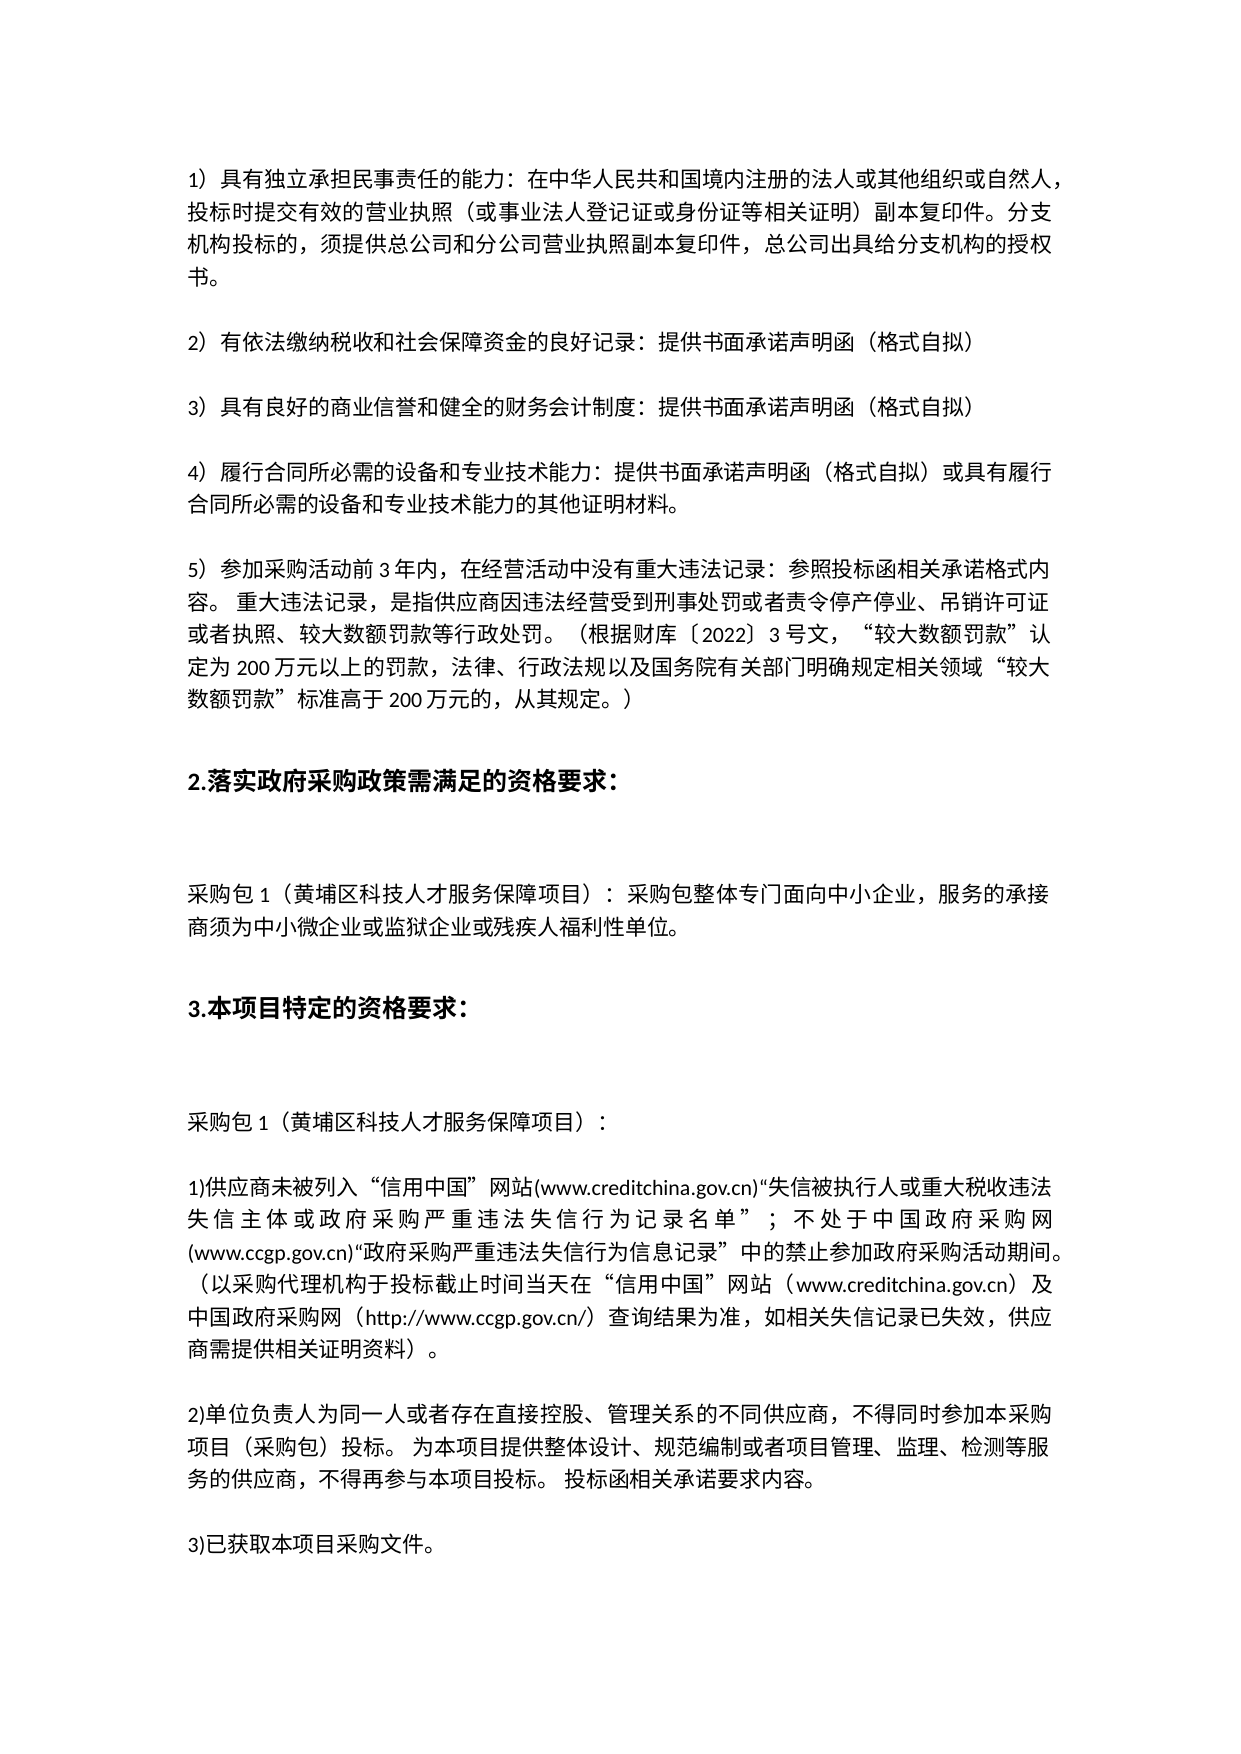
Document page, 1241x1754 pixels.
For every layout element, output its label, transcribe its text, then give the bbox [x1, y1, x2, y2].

text 2）有依法缴纳税收和社会保障资金的良好记录：提供书面承诺声明函（格式自拟） [187, 324, 1053, 357]
text 1)供应商未被列入“信用中国”网站(www.creditchina.gov.cn)“失信被执行人或重大税收违法失信主体或政府采购严重违法失信行为记录名单”；不处于中国政府采购网(www.ccgp.gov.cn)“政府采购严重违法失信行为信息记录”中的禁止参加政府采购活动期间。（以采购代理机构于投标截止时间当天在“信用中国”网站（www.creditchina.gov.cn）及中国政府采购网（http://www.ccgp.gov.cn/）查询结果为准，如相关失信记录已失效，供应商需提供相关证明资料）。 [187, 1169, 1053, 1364]
text 3.本项目特定的资格要求： [187, 974, 1053, 1039]
text 2)单位负责人为同一人或者存在直接控股、管理关系的不同供应商，不得同时参加本采购项目（采购包）投标。 为本项目提供整体设计、规范编制或者项目管理、监理、检测等服务的供应商，不得再参与本项目投标。 投标函相关承诺要求内容。 [187, 1397, 1053, 1494]
text 采购包1（黄埔区科技人才服务保障项目）： [187, 1104, 1053, 1137]
text 4）履行合同所必需的设备和专业技术能力：提供书面承诺声明函（格式自拟）或具有履行合同所必需的设备和专业技术能力的其他证明材料。 [187, 454, 1053, 519]
text 1）具有独立承担民事责任的能力：在中华人民共和国境内注册的法人或其他组织或自然人，投标时提交有效的营业执照（或事业法人登记证或身份证等相关证明）副本复印件。分支机构投标的，须提供总公司和分公司营业执照副本复印件，总公司出具给分支机构的授权书。 [187, 162, 1053, 292]
text 2.落实政府采购政策需满足的资格要求： [187, 747, 1053, 812]
text 5）参加采购活动前3年内，在经营活动中没有重大违法记录：参照投标函相关承诺格式内容。 重大违法记录，是指供应商因违法经营受到刑事处罚或者责令停产停业、吊销许可证或者执照、较大数额罚款等行政处罚。（根据财库〔2022〕3号文，“较大数额罚款”认定为200万元以上的罚款，法律、行政法规以及国务院有关部门明确规定相关领域“较大数额罚款”标准高于200万元的，从其规定。） [187, 552, 1053, 714]
text 采购包1（黄埔区科技人才服务保障项目）：采购包整体专门面向中小企业，服务的承接商须为中小微企业或监狱企业或残疾人福利性单位。 [187, 877, 1053, 942]
text 3)已获取本项目采购文件。 [187, 1527, 1053, 1559]
text 3）具有良好的商业信誉和健全的财务会计制度：提供书面承诺声明函（格式自拟） [187, 389, 1053, 422]
